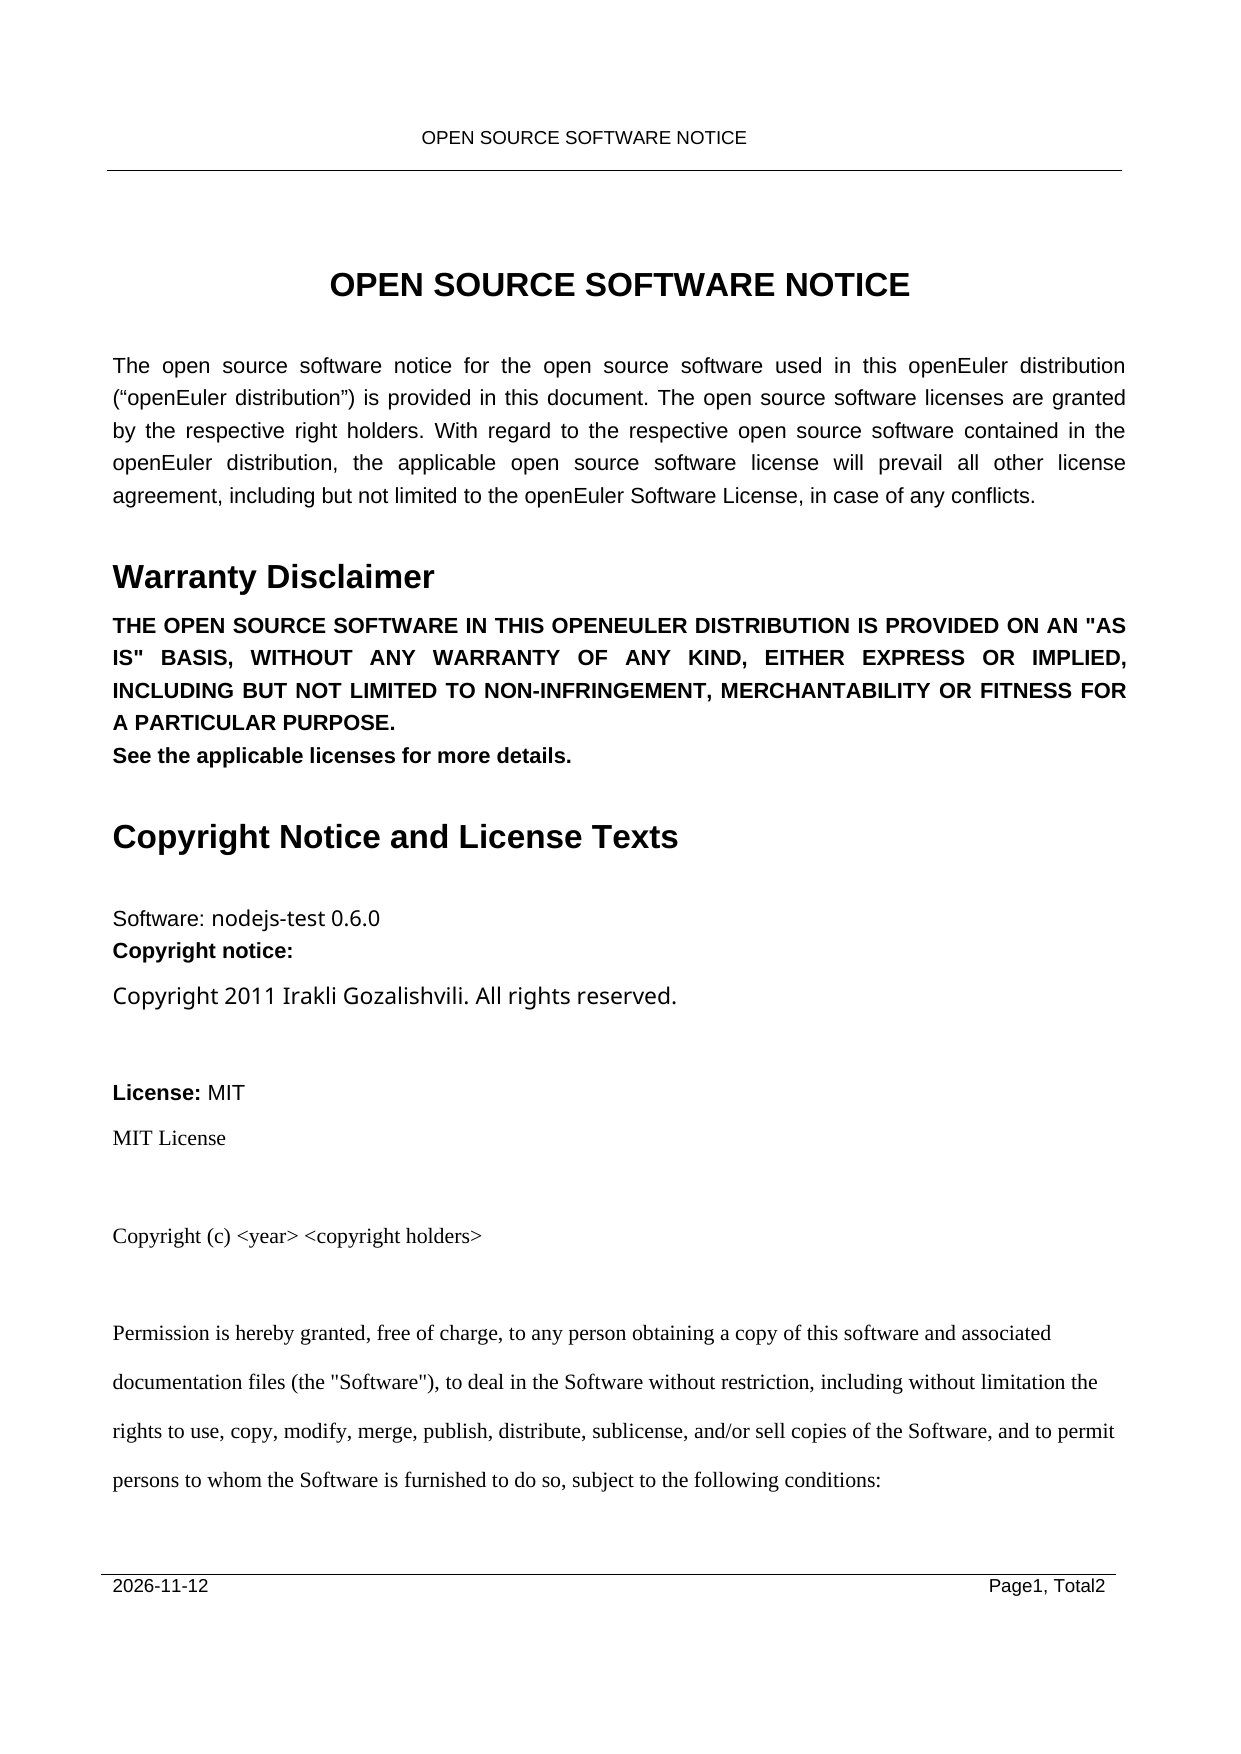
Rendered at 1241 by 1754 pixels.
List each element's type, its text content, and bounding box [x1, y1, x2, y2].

text Copyright 2011 Irakli Gozalishvili. All rights reserved. [112, 979, 1128, 1060]
text OPEN SOURCE SOFTWARE NOTICE [112, 251, 1128, 316]
text Software: nodejs-test 0.6.0 [112, 901, 1128, 934]
text Copyright Notice and License Texts [112, 804, 1128, 869]
text THE OPEN SOURCE SOFTWARE IN THIS OPENEULER DISTRIBUTION IS PROVIDED ON AN "AS IS" BASIS, WITHOUT ANY WARRANTY OF ANY KIND, EITHER EXPRESS OR IMPLIED, INCLUDING BUT NOT LIMITED TO NON-INFRINGEMENT, MERCHANTABILITY OR FITNESS FOR A PARTICULAR PURPOSE. See the applicable licenses for more details. [112, 609, 1128, 771]
text The open source software notice for the open source software used in this openEuler distribution (“openEuler distribution”) is provided in this document. The open source software licenses are granted by the respective right holders. With regard to the respective open source software contained in the openEuler distribution, the applicable open source software license will prevail all other license agreement, including but not limited to the openEuler Software License, in case of any conflicts. [112, 349, 1128, 511]
text Warranty Disclaimer [112, 544, 1128, 609]
text Copyright notice: [112, 934, 1128, 966]
text License: MIT [112, 1077, 1128, 1109]
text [112, 1122, 1128, 1495]
